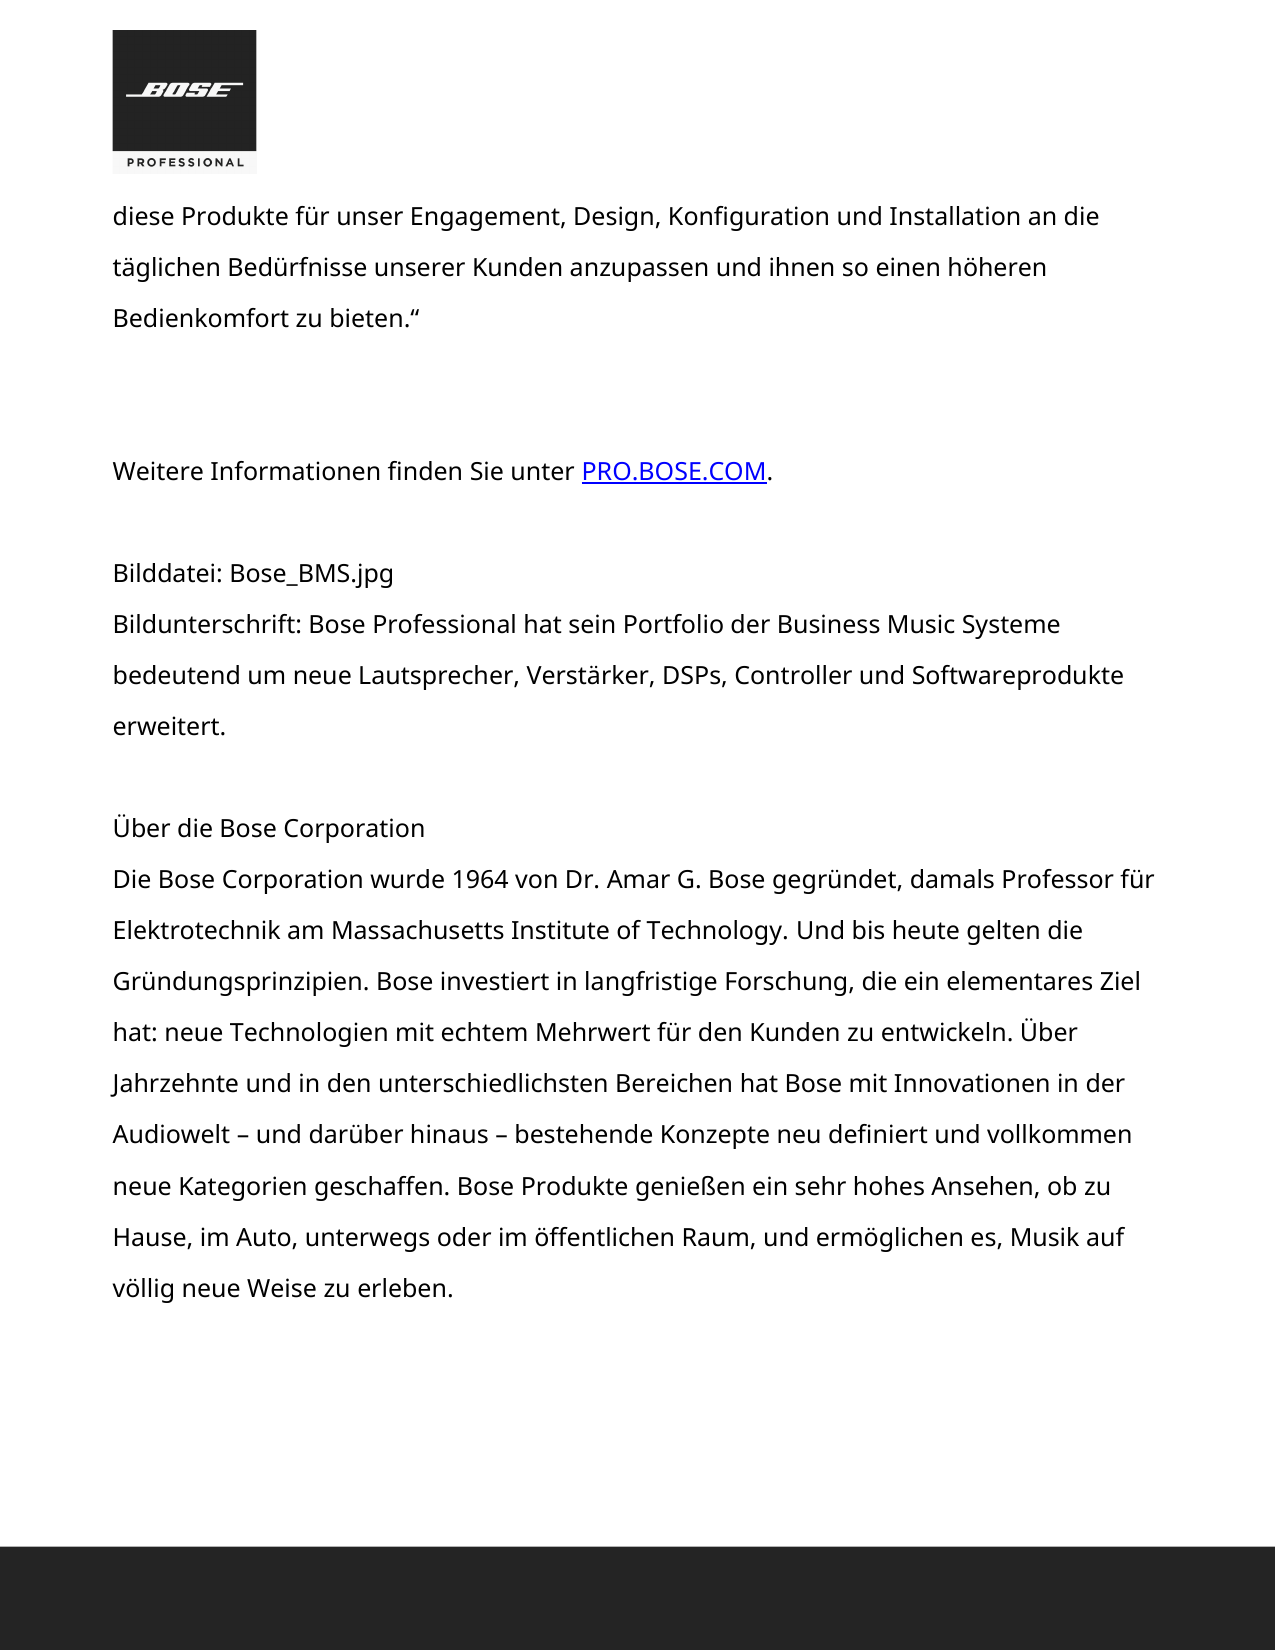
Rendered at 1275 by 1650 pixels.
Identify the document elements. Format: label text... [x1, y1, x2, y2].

text Weitere Informationen finden Sie unter PRO.BOSE.COM. [112, 454, 1162, 488]
text Bildunterschrift: Bose Professional hat sein Portfolio der Business Music Systeme bedeutend um neue Lautsprecher, Verstärker, DSPs, Controller und Softwareprodukte erweitert. [112, 607, 1162, 743]
text Über die Bose Corporation [112, 811, 1162, 845]
picture [112, 30, 257, 174]
text Bilddatei: Bose_BMS.jpg [112, 556, 1162, 590]
text Die Bose Corporation wurde 1964 von Dr. Amar G. Bose gegründet, damals Professor für Elektrotechnik am Massachusetts Institute of Technology. Und bis heute gelten die Gründungsprinzipien. Bose investiert in langfristige Forschung, die ein elementares Ziel hat: neue Technologien mit echtem Mehrwert für den Kunden zu entwickeln. Über Jahrzehnte und in den unterschiedlichsten Bereichen hat Bose mit Innovationen in der Audiowelt – und darüber hinaus – bestehende Konzepte neu definiert und vollkommen neue Kategorien geschaffen. Bose Produkte genießen ein sehr hohes Ansehen, ob zu Hause, im Auto, unterwegs oder im öffentlichen Raum, und ermöglichen es, Musik auf völlig neue Weise zu erleben. [112, 862, 1162, 1304]
